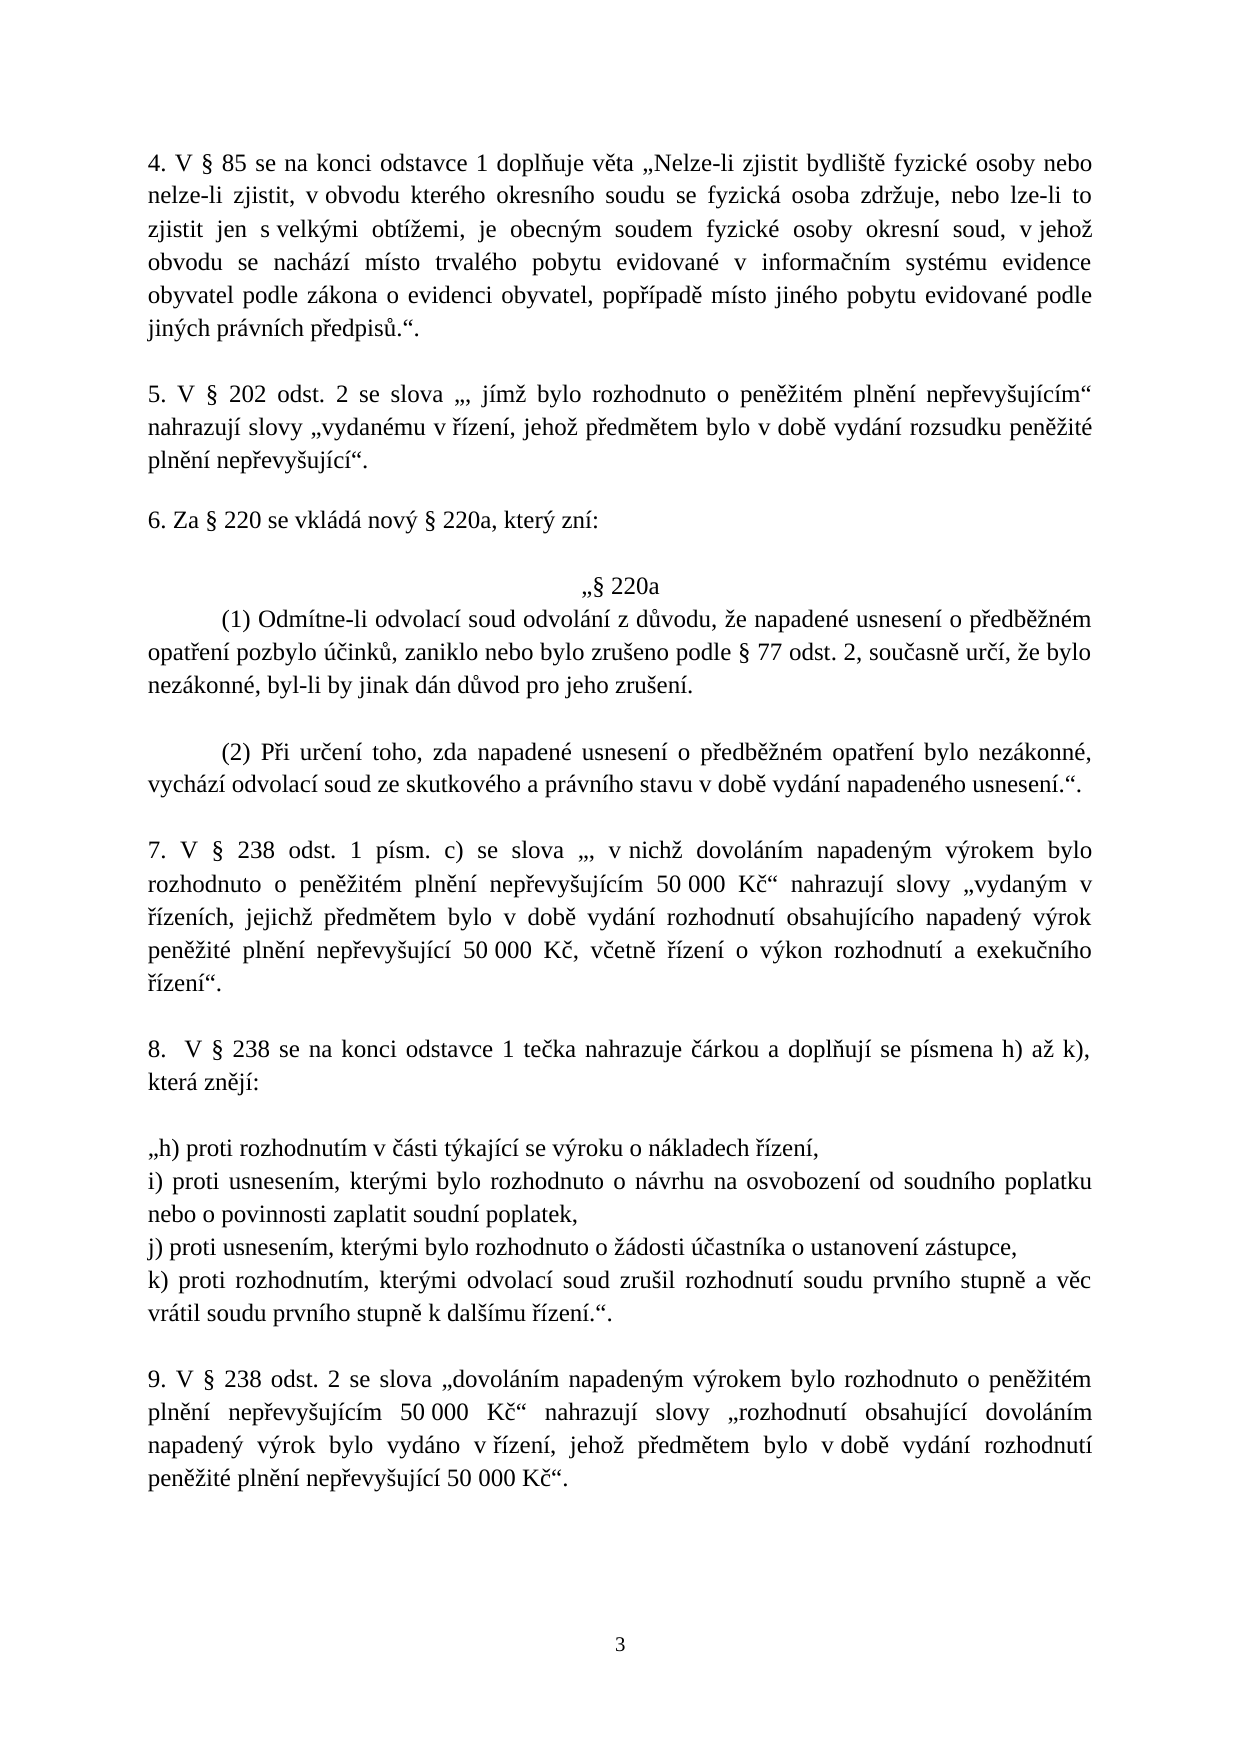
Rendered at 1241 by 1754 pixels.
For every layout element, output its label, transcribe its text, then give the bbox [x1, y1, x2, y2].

text 5. V § 202 odst. 2 se slova „, jímž bylo rozhodnuto o peněžitém plnění nepřevyšujícím“ nahrazují slovy „vydanému v řízení, jehož předmětem bylo v době vydání rozsudku peněžité plnění nepřevyšující“. [148, 379, 1093, 473]
text (1) Odmítne-li odvolací soud odvolání z důvodu, že napadené usnesení o předběžném opatření pozbylo účinků, zaniklo nebo bylo zrušeno podle § 77 odst. 2, současně určí, že bylo nezákonné, byl-li by jinak dán důvod pro jeho zrušení. [148, 604, 1093, 699]
text 6. Za § 220 se vkládá nový § 220a, který zní: [148, 505, 1093, 534]
text k) proti rozhodnutím, kterými odvolací soud zrušil rozhodnutí soudu prvního stupně a věc vrátil soudu prvního stupně k dalšímu řízení.“. [148, 1265, 1093, 1327]
text j) proti usnesením, kterými bylo rozhodnuto o žádosti účastníka o ustanovení zástupce, [148, 1232, 1093, 1261]
text 9. V § 238 odst. 2 se slova „dovoláním napadeným výrokem bylo rozhodnuto o peněžitém plnění nepřevyšujícím 50 000 Kč“ nahrazují slovy „rozhodnutí obsahující dovoláním napadený výrok bylo vydáno v řízení, jehož předmětem bylo v době vydání rozhodnutí peněžité plnění nepřevyšující 50 000 Kč“. [148, 1364, 1093, 1492]
text (2) Při určení toho, zda napadené usnesení o předběžném opatření bylo nezákonné, vychází odvolací soud ze skutkového a právního stavu v době vydání napadeného usnesení.“. [148, 737, 1093, 798]
text 7. V § 238 odst. 1 písm. c) se slova „, v nichž dovoláním napadeným výrokem bylo rozhodnuto o peněžitém plnění nepřevyšujícím 50 000 Kč“ nahrazují slovy „vydaným v řízeních, jejichž předmětem bylo v době vydání rozhodnutí obsahujícího napadený výrok peněžité plnění nepřevyšující 50 000 Kč, včetně řízení o výkon rozhodnutí a exekučního řízení“. [148, 836, 1093, 996]
text „h) proti rozhodnutím v části týkající se výroku o nákladech řízení, [148, 1133, 1093, 1162]
text „§ 220a [148, 571, 1093, 600]
text i) proti usnesením, kterými bylo rozhodnuto o návrhu na osvobození od soudního poplatku nebo o povinnosti zaplatit soudní poplatek, [148, 1166, 1093, 1228]
text 8. V § 238 se na konci odstavce 1 tečka nahrazuje čárkou a doplňují se písmena h) až k), která znějí: [148, 1034, 1093, 1096]
text 4. V § 85 se na konci odstavce 1 doplňuje věta „Nelze-li zjistit bydliště fyzické osoby nebo nelze-li zjistit, v obvodu kterého okresního soudu se fyzická osoba zdržuje, nebo lze-li to zjistit jen s velkými obtížemi, je obecným soudem fyzické osoby okresní soud, v jehož obvodu se nachází místo trvalého pobytu evidované v informačním systému evidence obyvatel podle zákona o evidenci obyvatel, popřípadě místo jiného pobytu evidované podle jiných právních předpisů.“. [148, 148, 1093, 341]
